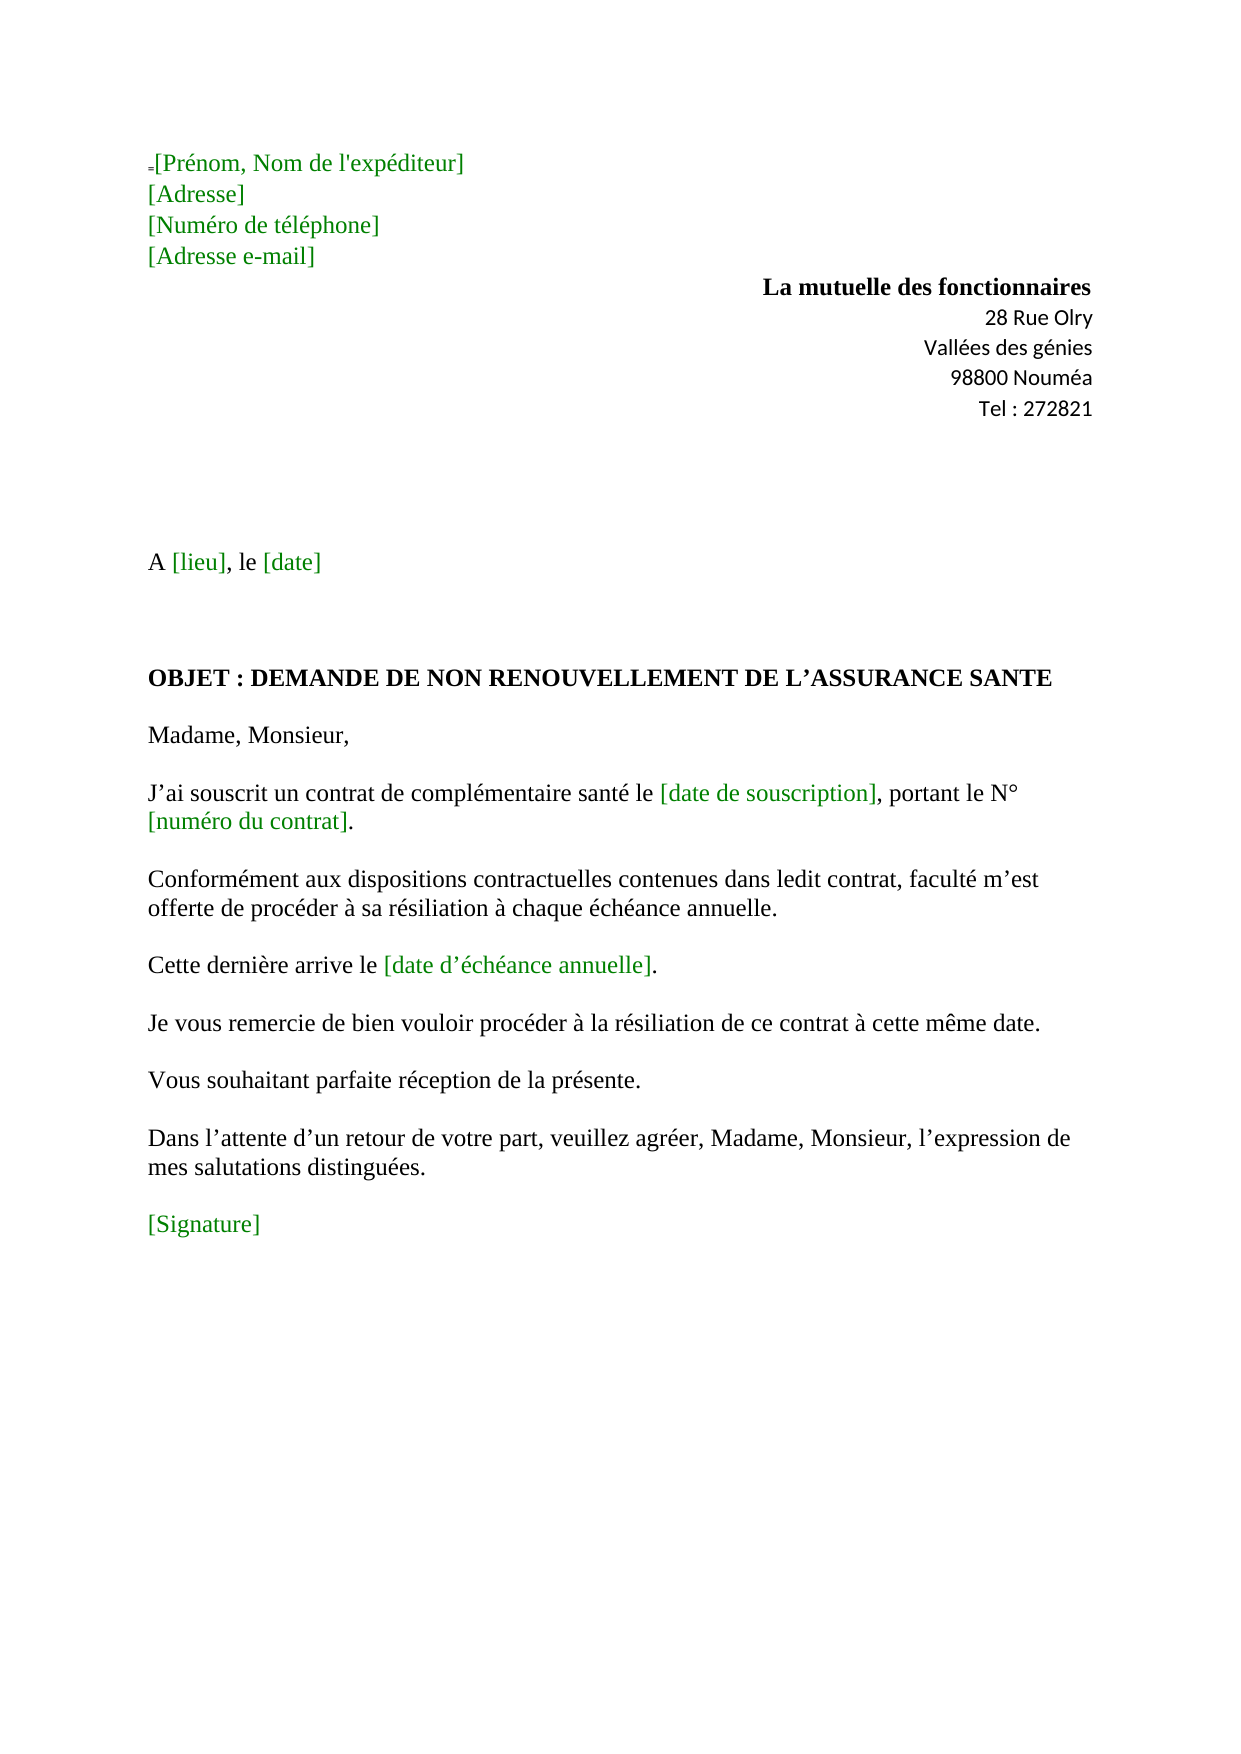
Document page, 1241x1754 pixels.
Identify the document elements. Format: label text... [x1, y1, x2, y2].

text Dans l’attente d’un retour de votre part, veuillez agréer, Madame, Monsieur, l’expression de mes salutations distinguées. [148, 1123, 1093, 1181]
text A [lieu], le [date] [148, 547, 1093, 576]
text La mutuelle des fonctionnaires [148, 272, 1093, 301]
text =[Prénom, Nom de l'expéditeur] [Adresse] [Numéro de téléphone] [Adresse e-mail] [148, 148, 1093, 270]
text 98800 Nouméa [148, 363, 1093, 392]
text [Signature] [148, 1181, 1093, 1238]
text 28 Rue Olry [148, 303, 1093, 331]
text Tel : 272821 [148, 394, 1093, 422]
text OBJET : DEMANDE DE NON RENOUVELLEMENT DE L’ASSURANCE SANTE Madame, Monsieur, J’ai souscrit un contrat de complémentaire santé le [date de souscription], portant le N° [numéro du contrat]. Conformément aux dispositions contractuelles contenues dans ledit contrat, faculté m’est offerte de procéder à sa résiliation à chaque échéance annuelle. Cette dernière arrive le [date d’échéance annuelle]. Je vous remercie de bien vouloir procéder à la résiliation de ce contrat à cette même date. Vous souhaitant parfaite réception de la présente. [148, 605, 1093, 1094]
text Vallées des génies [148, 333, 1093, 361]
